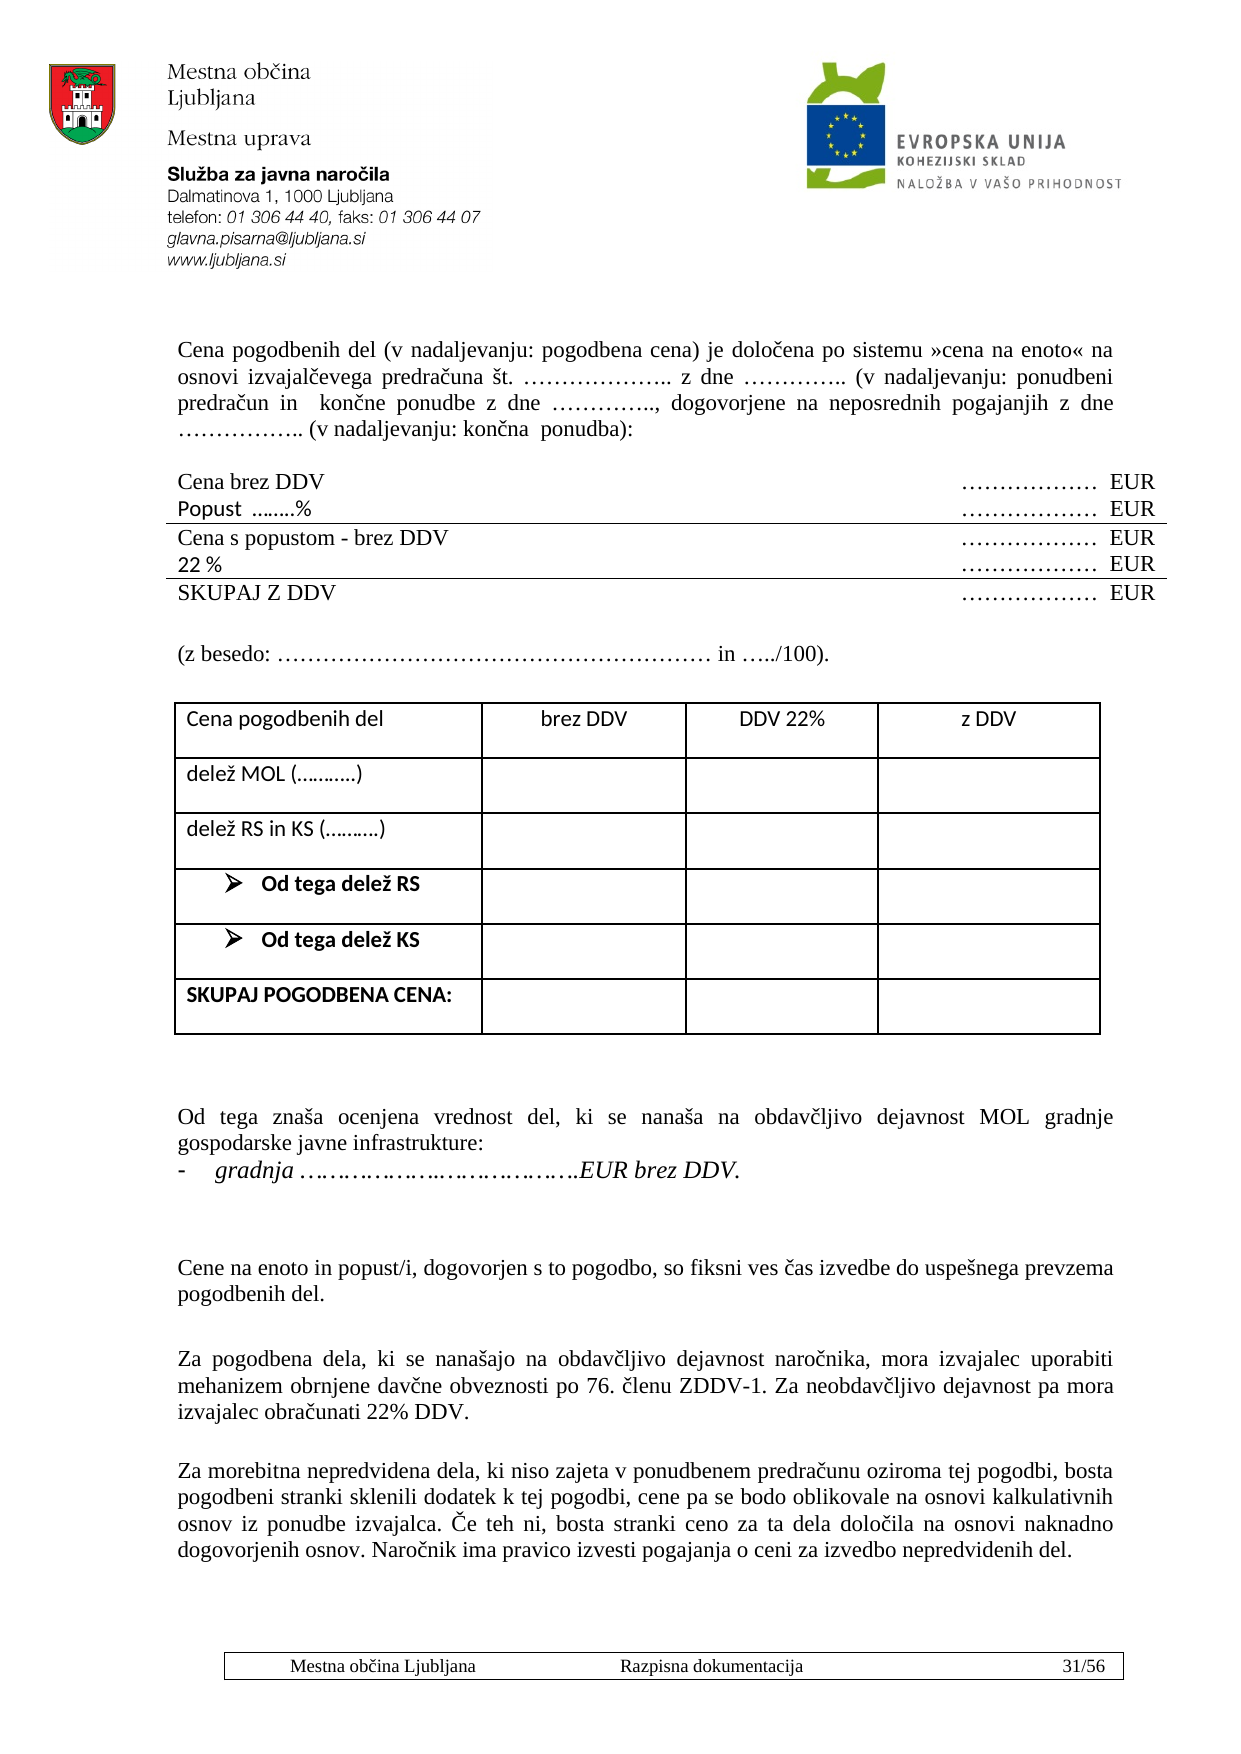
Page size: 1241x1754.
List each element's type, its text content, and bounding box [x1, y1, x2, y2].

table_header Cena pogodbenih del [176, 704, 481, 757]
table_cell [483, 870, 685, 923]
text (z besedo: ………………………………………………… in …../100). [177, 640, 1145, 667]
table_cell [483, 980, 685, 1033]
table_cell ……………… EUR [783, 524, 1167, 550]
table_cell [879, 925, 1099, 978]
table_cell Cena s popustom - brez DDV [166, 524, 783, 550]
table_cell [483, 925, 685, 978]
table_cell [687, 814, 877, 867]
table_cell [879, 759, 1099, 812]
table_cell [879, 980, 1099, 1033]
list gradnja ……………….……………….EUR brez DDV. [177, 1155, 1115, 1184]
table_cell [879, 814, 1099, 867]
table_cell [687, 870, 877, 923]
table_cell ……………… EUR [783, 495, 1167, 523]
table_cell delež RS in KS (……….) [176, 814, 481, 867]
text Od tega znaša ocenjena vrednost del, ki se nanaša na obdavčljivo dejavnost MOL gradnje gospodarske javne infrastrukture: [177, 1103, 1115, 1155]
table_cell ……………… EUR [783, 550, 1167, 578]
table_cell [483, 759, 685, 812]
table_cell [687, 980, 877, 1033]
table_cell [879, 870, 1099, 923]
text Za morebitna nepredvidena dela, ki niso zajeta v ponudbenem predračunu oziroma tej pogodbi, bosta pogodbeni stranki sklenili dodatek k tej pogodbi, cene pa se bodo oblikovale na osnovi kalkulativnih osnov iz ponudbe izvajalca. Če teh ni, bosta stranki ceno za ta dela določila na osnovi naknadno dogovorjenih osnov. Naročnik ima pravico izvesti pogajanja o ceni za izvedbo nepredvidenih del. [177, 1457, 1115, 1562]
list Za pogodbena dela, ki se nanašajo na obdavčljivo dejavnost naročnika, mora izvajalec uporabiti mehanizem obrnjene davčne obveznosti po 76. členu ZDDV-1. Za neobdavčljivo dejavnost pa mora izvajalec obračunati 22% DDV. [177, 1345, 1115, 1424]
table_cell [483, 814, 685, 867]
table_cell SKUPAJ Z DDV [166, 579, 783, 605]
table_cell [687, 759, 877, 812]
table_header z DDV [879, 704, 1099, 757]
table_header brez DDV [483, 704, 685, 757]
table_cell Od tega delež RS [176, 870, 481, 923]
table_header ……………… EUR [783, 468, 1167, 494]
table_cell delež MOL (………..) [176, 759, 481, 812]
text Cene na enoto in popust/i, dogovorjen s to pogodbo, so fiksni ves čas izvedbe do uspešnega prevzema pogodbenih del. [177, 1254, 1115, 1306]
picture [725, 8, 1165, 232]
table_cell ……………… EUR [783, 579, 1167, 605]
table_cell Od tega delež KS [176, 925, 481, 978]
table_cell 22 % V [166, 550, 783, 578]
table_cell Popust ……..% % [166, 495, 783, 523]
table_cell SKUPAJ POGODBENA CENA: [176, 980, 481, 1033]
table_cell [687, 925, 877, 978]
table_header Cena brez DDV [166, 468, 783, 494]
table_header DDV 22% [687, 704, 877, 757]
picture [49, 61, 493, 272]
text Cena pogodbenih del (v nadaljevanju: pogodbena cena) je določena po sistemu »cena na enoto« na osnovi izvajalčevega predračuna št. ……………….. z dne ………….. (v nadaljevanju: ponudbeni predračun in končne ponudbe z dne ………….., dogovorjene na neposrednih pogajanjih z dne …………….. (v nadaljevanju: končna ponudba): [177, 336, 1115, 442]
